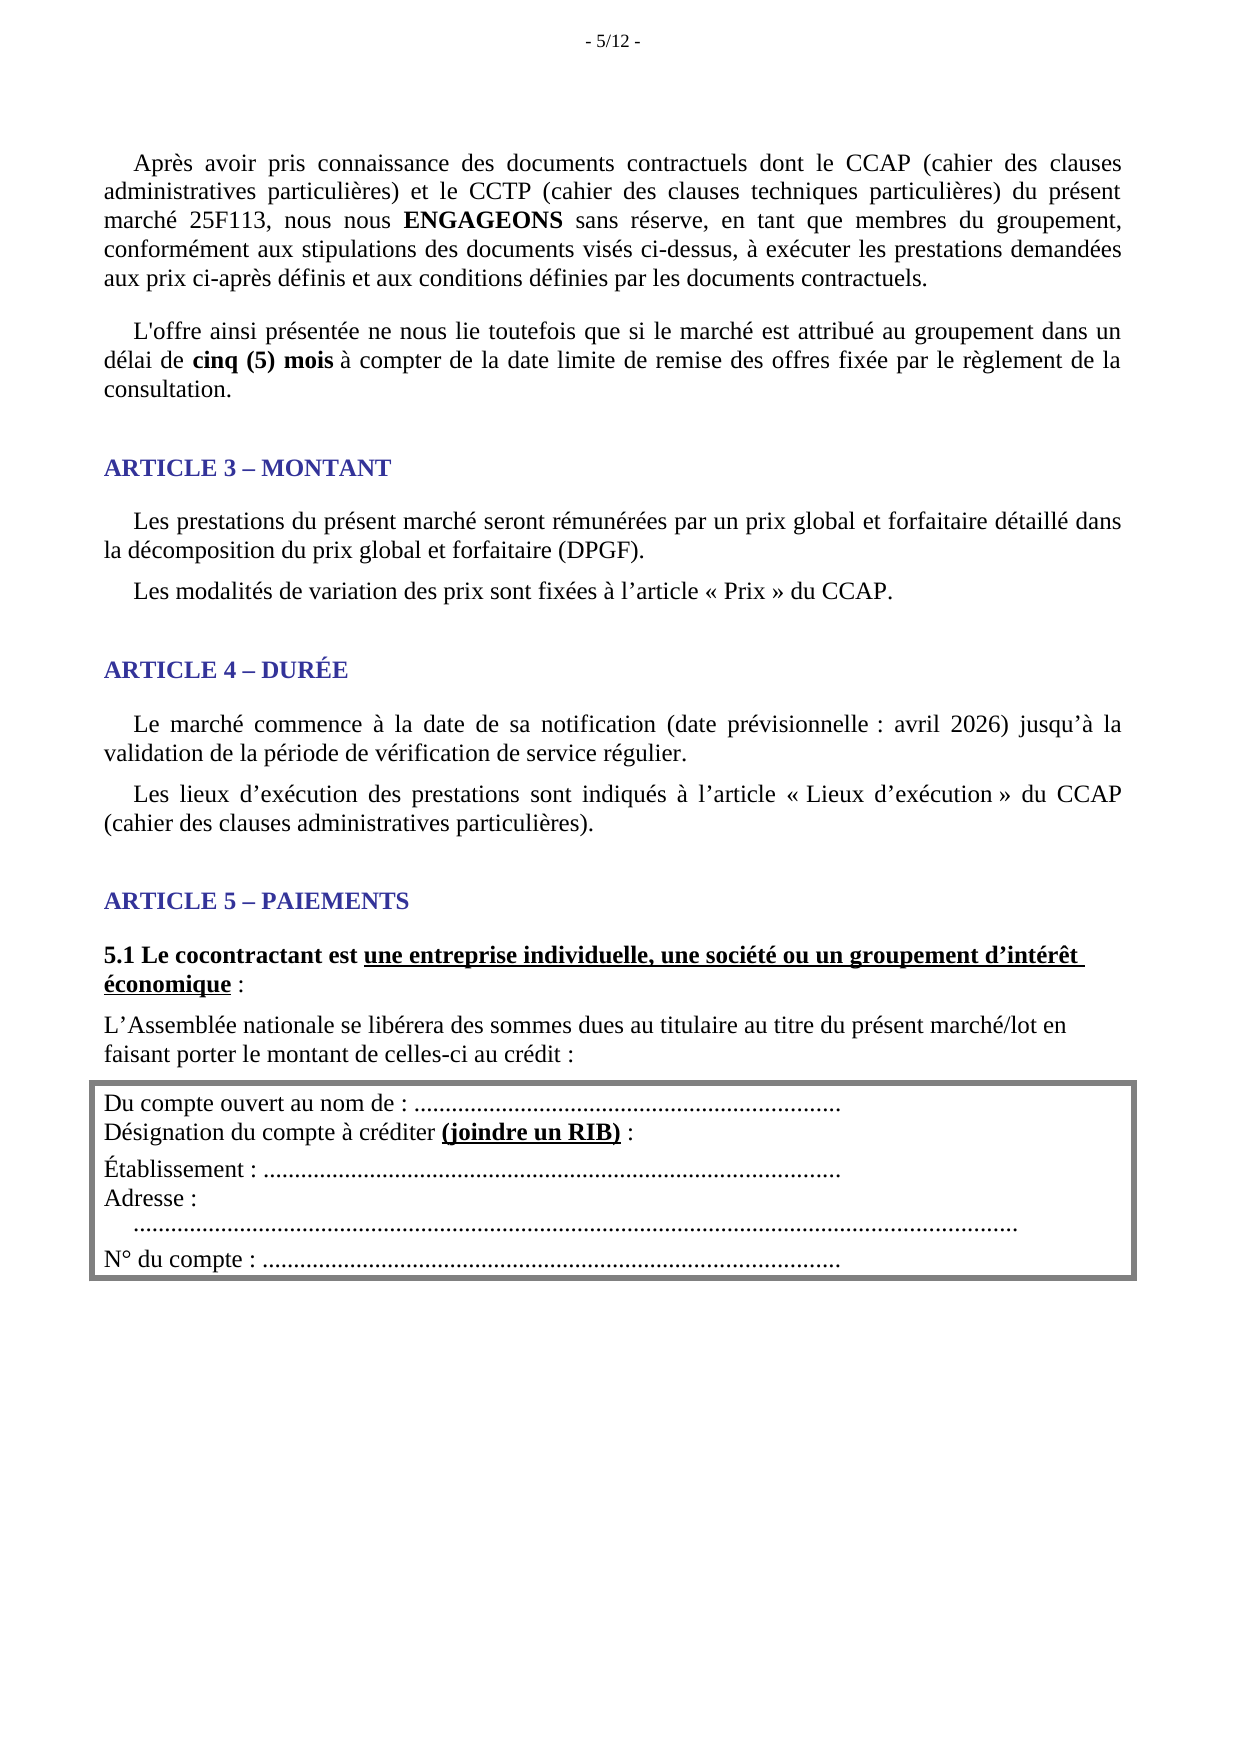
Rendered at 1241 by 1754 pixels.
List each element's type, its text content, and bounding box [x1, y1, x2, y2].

text Du compte ouvert au nom de : [95, 1086, 1131, 1117]
subtitle ARTICLE 3 – MONTANT [103, 453, 1122, 481]
text N° du compte : [95, 1236, 1131, 1275]
text Les prestations du présent marché seront rémunérées par un prix global et forfaitaire détaillé dans la décomposition du prix global et forfaitaire (DPGF). [103, 506, 1122, 564]
subtitle ARTICLE 5 – PAIEMENTS [103, 886, 1122, 915]
subtitle ARTICLE 4 – DURÉE [103, 655, 1122, 684]
text Établissement : [95, 1146, 1131, 1183]
text Le marché commence à la date de sa notification (date prévisionnelle : avril 2026) jusqu’à la validation de la période de vérification de service régulier. [103, 709, 1122, 766]
text L’Assemblée nationale se libérera des sommes dues au titulaire au titre du présent marché/lot en faisant porter le montant de celles-ci au crédit : [103, 1010, 1122, 1068]
text 5.1 Le cocontractant est une entreprise individuelle, une société ou un groupement d’intérêt économique : [103, 940, 1122, 998]
text Après avoir pris connaissance des documents contractuels dont le CCAP (cahier des clauses administratives particulières) et le CCTP (cahier des clauses techniques particulières) du présent marché 25F113, nous nous ENGAGEONS sans réserve, en tant que membres du groupement, conformément aux stipulations des documents visés ci-dessus, à exécuter les prestations demandées aux prix ci-après définis et aux conditions définies par les documents contractuels. [103, 148, 1122, 291]
text Adresse : [103, 1183, 1122, 1212]
text L'offre ainsi présentée ne nous lie toutefois que si le marché est attribué au groupement dans un délai de cinq (5) mois à compter de la date limite de remise des offres fixée par le règlement de la consultation. [103, 316, 1122, 403]
text Les lieux d’exécution des prestations sont indiqués à l’article « Lieux d’exécution » du CCAP (cahier des clauses administratives particulières). [103, 779, 1122, 836]
text Les modalités de variation des prix sont fixées à l’article « Prix » du CCAP. [103, 576, 1122, 605]
text Désignation du compte à créditer (joindre un RIB) : [103, 1117, 1122, 1146]
